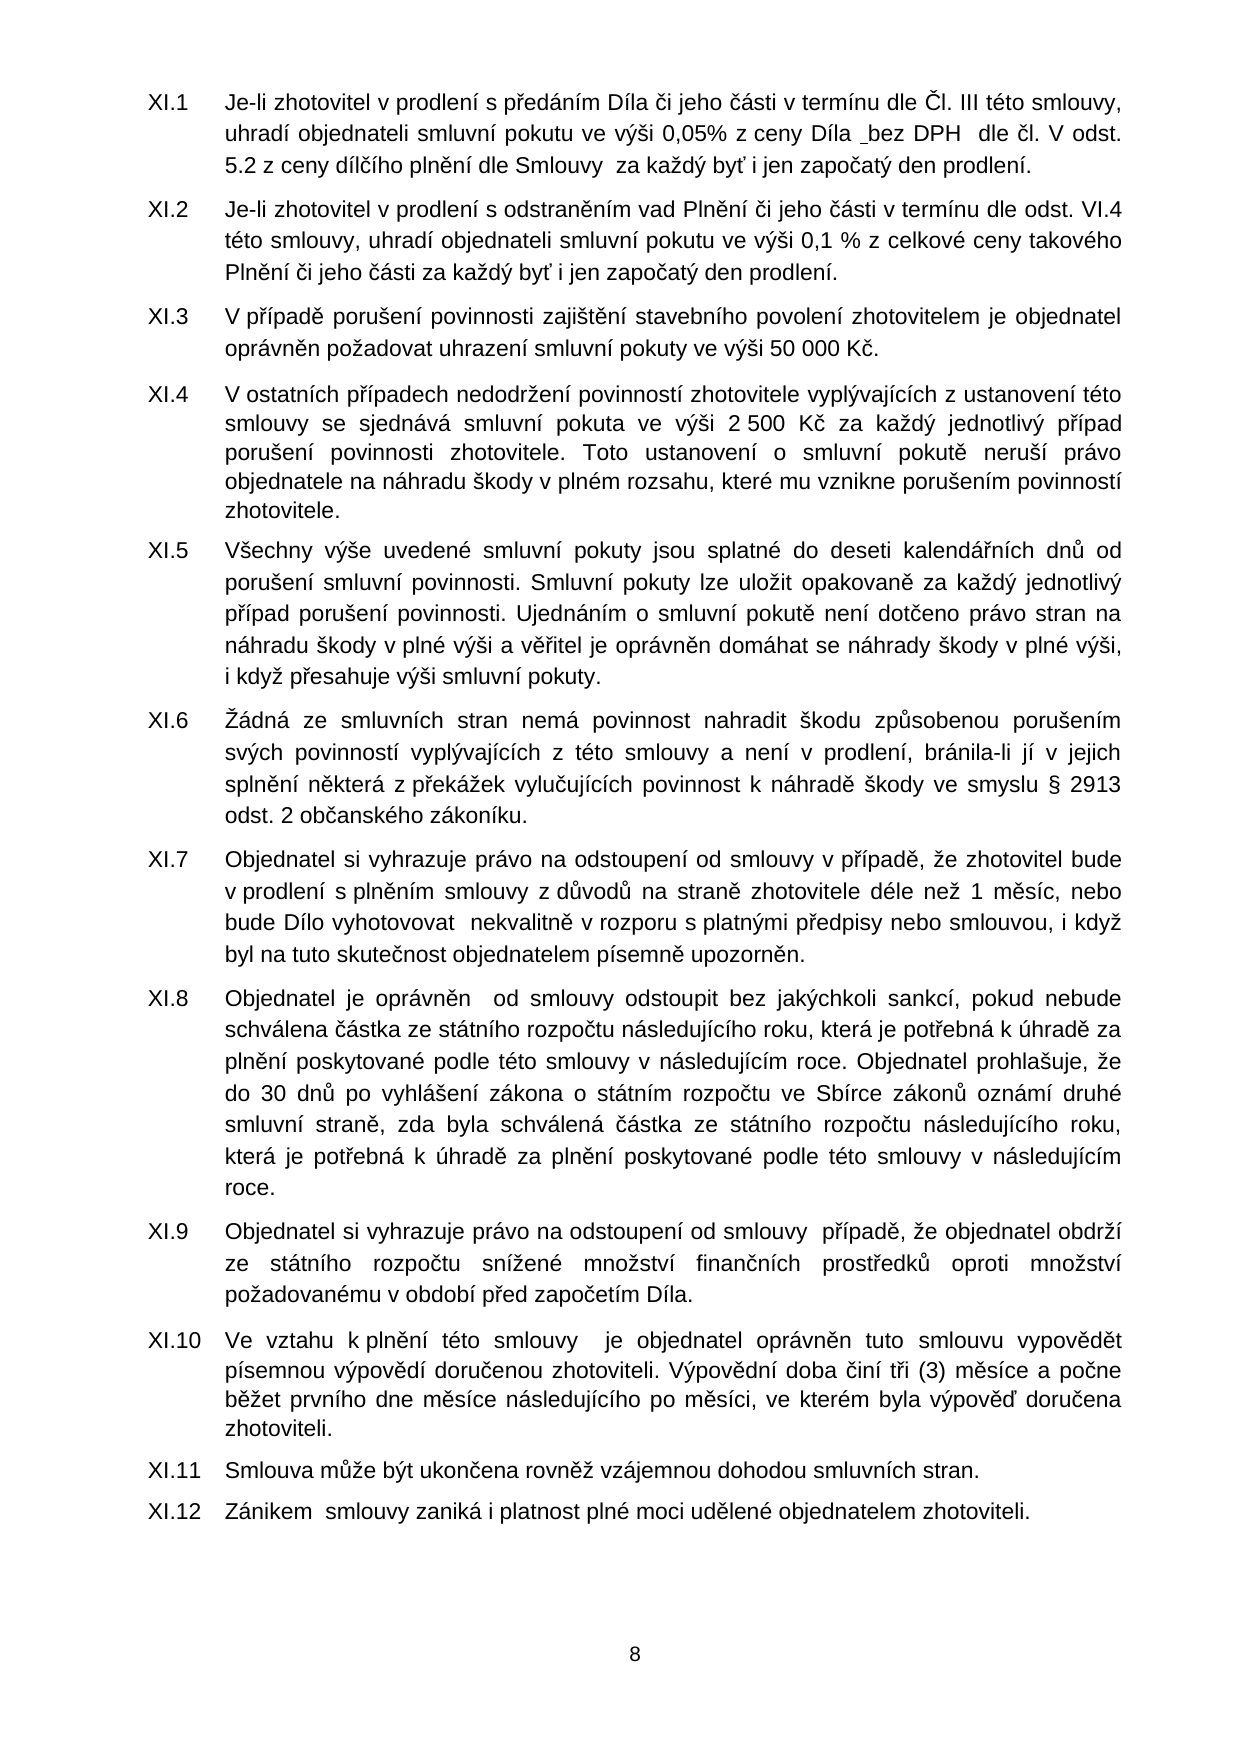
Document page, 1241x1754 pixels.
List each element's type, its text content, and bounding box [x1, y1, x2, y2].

list Ve vztahu k plnění této smlouvy je objednatel oprávněn tuto smlouvu vypovědět písemnou výpovědí doručenou zhotoviteli. Výpovědní doba činí tři (3) měsíce a počne běžet prvního dne měsíce následujícího po měsíci, ve kterém byla výpověď doručena zhotoviteli. [148, 1326, 1122, 1442]
list V případě porušení povinnosti zajištění stavebního povolení zhotovitelem je objednatel oprávněn požadovat uhrazení smluvní pokuty ve výši 50 000 Kč. [148, 303, 1122, 361]
list Všechny výše uvedené smluvní pokuty jsou splatné do deseti kalendářních dnů od porušení smluvní povinnosti. Smluvní pokuty lze uložit opakovaně za každý jednotlivý případ porušení povinnosti. Ujednáním o smluvní pokutě není dotčeno právo stran na náhradu škody v plné výši a věřitel je oprávněn domáhat se náhrady škody v plné výši, i když přesahuje výši smluvní pokuty. [148, 537, 1122, 690]
list Žádná ze smluvních stran nemá povinnost nahradit škodu způsobenou porušením svých povinností vyplývajících z této smlouvy a není v prodlení, bránila-li jí v jejich splnění některá z překážek vylučujících povinnost k náhradě škody ve smyslu § 2913 odst. 2 občanského zákoníku. [148, 707, 1122, 828]
list Je-li zhotovitel v prodlení s odstraněním vad Plnění či jeho části v termínu dle odst. 6.4 této smlouvy, uhradí objednateli smluvní pokutu ve výši 0,1 % z celkové ceny takového Plnění či jeho části za každý byť i jen započatý den prodlení. [148, 196, 1122, 285]
list Objednatel je oprávněn od smlouvy odstoupit bez jakýchkoli sankcí, pokud nebude schválena částka ze státního rozpočtu následujícího roku, která je potřebná k úhradě za plnění poskytované podle této smlouvy v následujícím roce. Objednatel prohlašuje, že do 30 dnů po vyhlášení zákona o státním rozpočtu ve Sbírce zákonů oznámí druhé smluvní straně, zda byla schválená částka ze státního rozpočtu následujícího roku, která je potřebná k úhradě za plnění poskytované podle této smlouvy v následujícím roce. [148, 985, 1122, 1201]
list Je-li zhotovitel v prodlení s předáním Díla či jeho části v termínu dle Čl. III této smlouvy, uhradí objednateli smluvní pokutu ve výši 0,05% z ceny Díla bez DPH dle čl. V odst. 5.2 z ceny dílčího plnění dle Smlouvy za každý byť i jen započatý den prodlení. [148, 89, 1122, 178]
list V ostatních případech nedodržení povinností zhotovitele vyplývajících z ustanovení této smlouvy se sjednává smluvní pokuta ve výši 2 500 Kč za každý jednotlivý případ porušení povinnosti zhotovitele. Toto ustanovení o smluvní pokutě neruší právo objednatele na náhradu škody v plném rozsahu, které mu vznikne porušením povinností zhotovitele. [148, 379, 1122, 524]
list Objednatel si vyhrazuje právo na odstoupení od smlouvy případě, že objednatel obdrží ze státního rozpočtu snížené množství finančních prostředků oproti množství požadovanému v období před započetím Díla. [148, 1218, 1122, 1308]
list Objednatel si vyhrazuje právo na odstoupení od smlouvy v případě, že zhotovitel bude v prodlení s plněním smlouvy z důvodů na straně zhotovitele déle než 1 měsíc, nebo bude Dílo vyhotovovat nekvalitně v rozporu s platnými předpisy nebo smlouvou, i když byl na tuto skutečnost objednatelem písemně upozorněn. [148, 846, 1122, 967]
list Zánikem smlouvy zaniká i platnost plné moci udělené objednatelem zhotoviteli. [148, 1496, 1122, 1526]
list Smlouva může být ukončena rovněž vzájemnou dohodou smluvních stran. [148, 1455, 1122, 1484]
